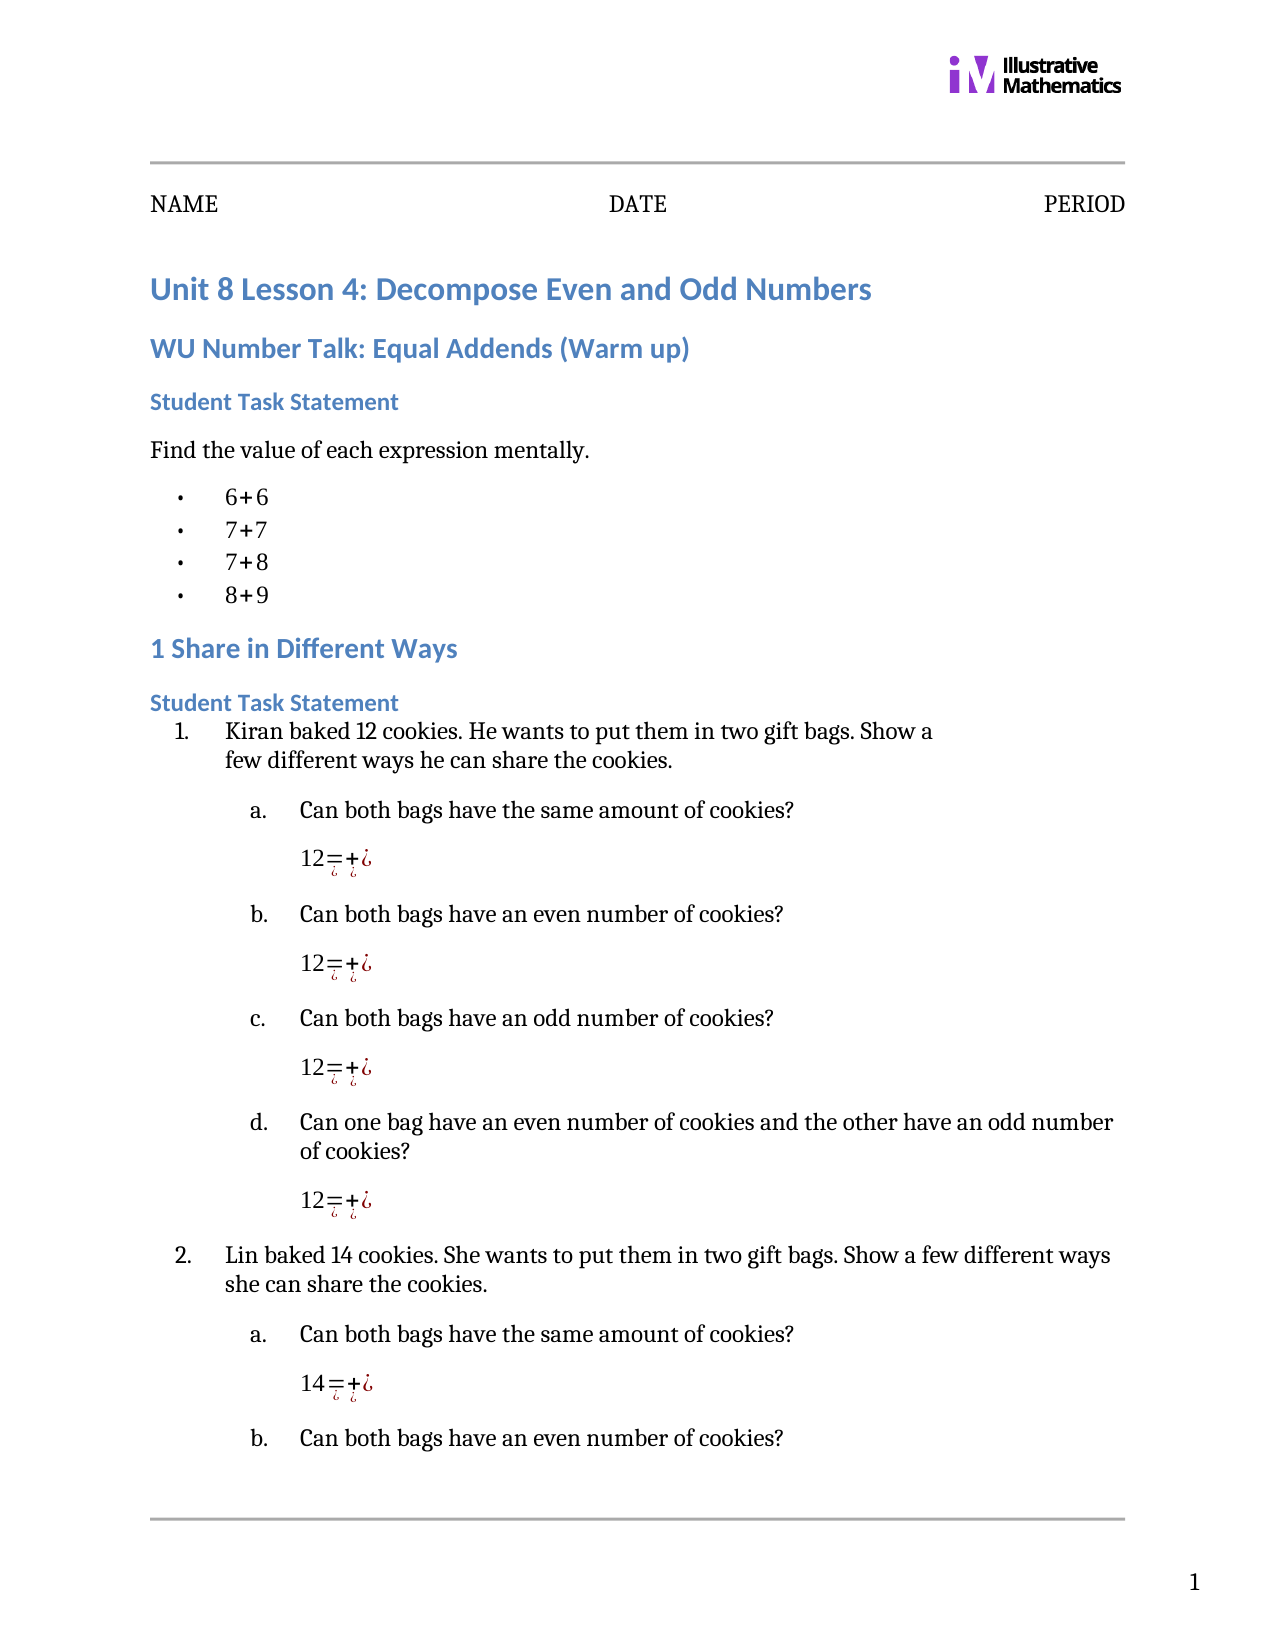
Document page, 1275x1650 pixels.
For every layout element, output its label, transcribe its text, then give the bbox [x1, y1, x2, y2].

list Kiran baked 12 cookies. He wants to put them in two gift bags. Show a few different ways he can share the cookies. [175, 717, 1125, 775]
list Can both bags have an even number of cookies? [250, 1424, 1125, 1453]
list Lin baked 14 cookies. She wants to put them in two gift bags. Show a few different ways she can share the cookies. [175, 1241, 1125, 1299]
list Can both bags have the same amount of cookies? [250, 796, 1125, 824]
subtitle Unit 8 Lesson 4: Decompose Even and Odd Numbers [150, 268, 1125, 309]
list Can both bags have an odd number of cookies? [250, 1004, 1125, 1033]
subtitle Student Task Statement [150, 687, 1125, 717]
subtitle 1 Share in Different Ways [150, 630, 1125, 666]
subtitle Student Task Statement [150, 386, 1125, 417]
text Find the value of each expression mentally. [150, 436, 1125, 464]
list Can one bag have an even number of cookies and the other have an odd number of cookies? [250, 1108, 1125, 1166]
list Can both bags have the same amount of cookies? [250, 1320, 1125, 1348]
picture [949, 55, 1121, 93]
subtitle WU Number Talk: Equal Addends (Warm up) [150, 330, 1125, 366]
list Can both bags have an even number of cookies? [250, 900, 1125, 928]
